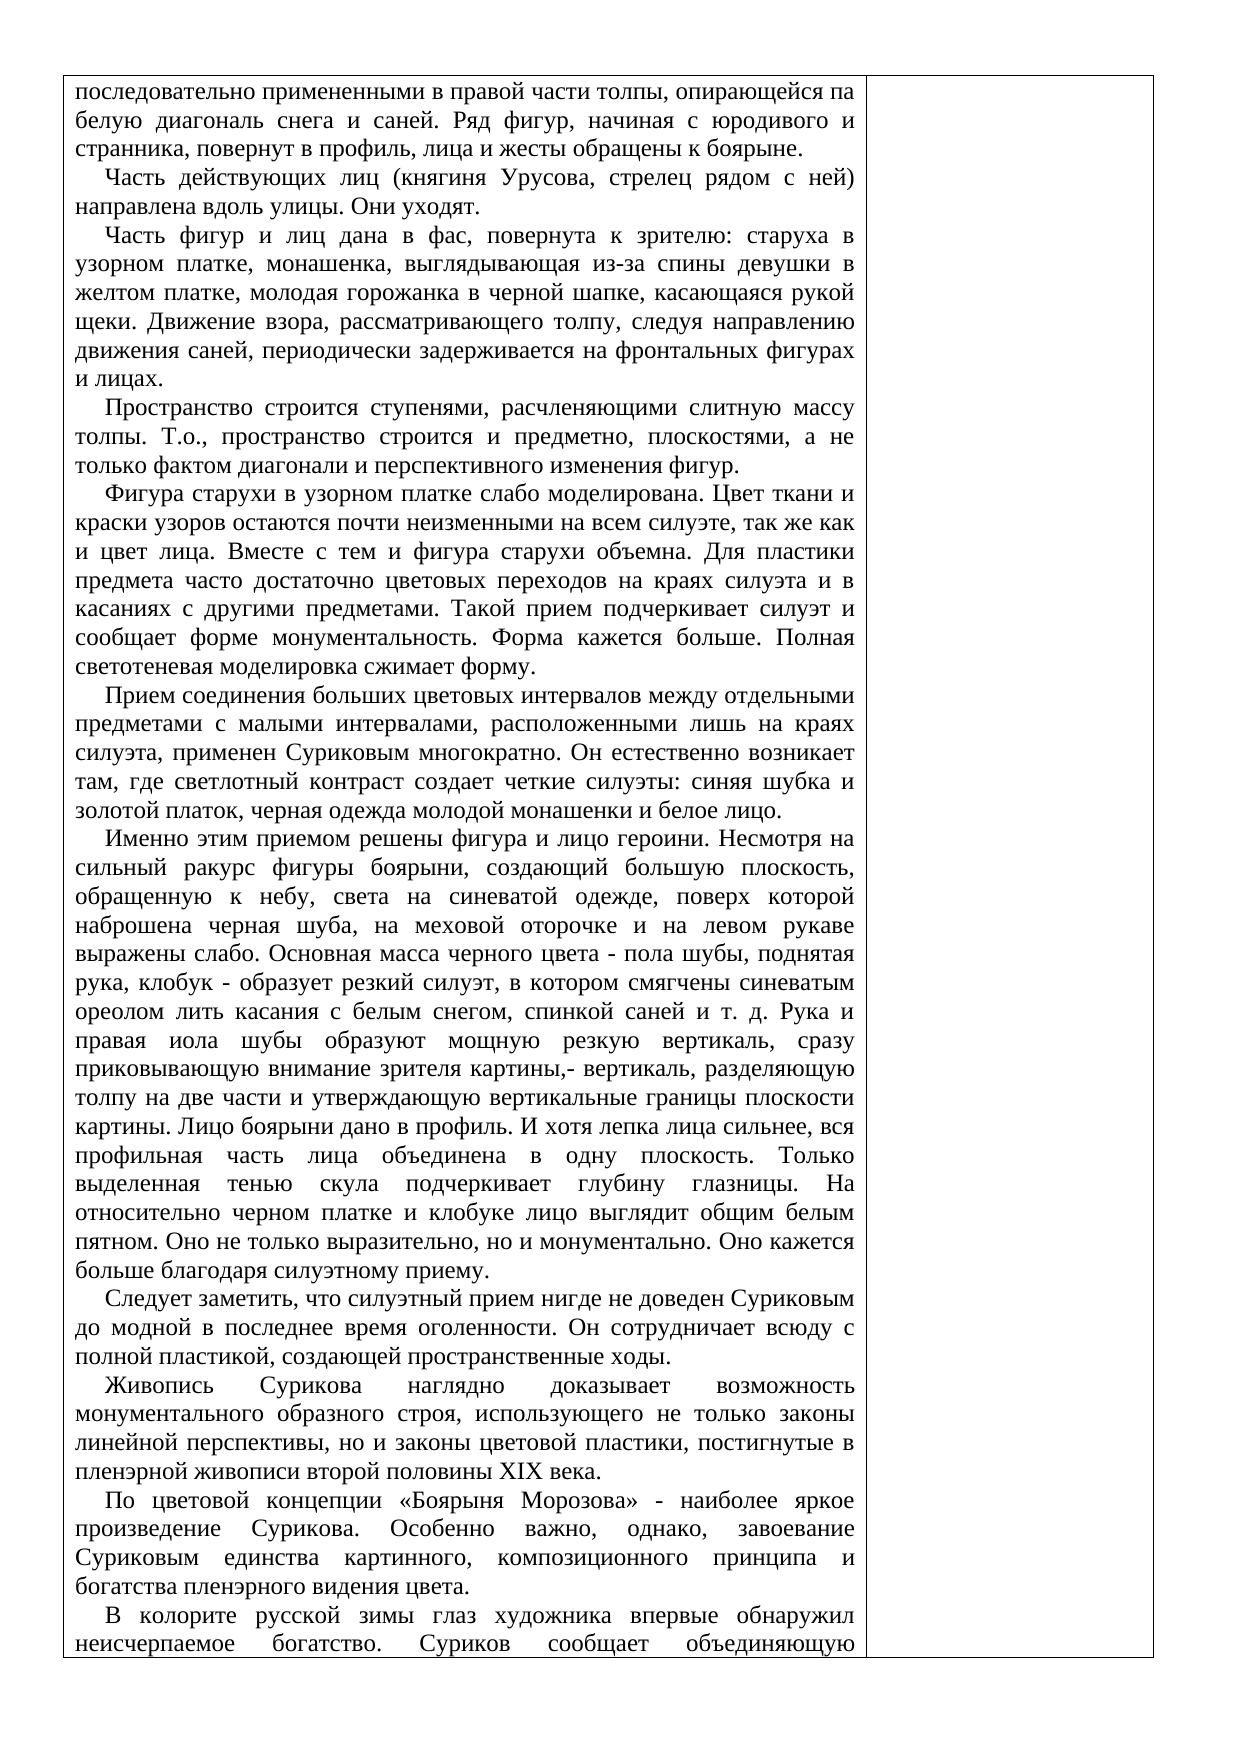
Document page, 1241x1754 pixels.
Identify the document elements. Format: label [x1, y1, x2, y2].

table_cell [867, 76, 1153, 1657]
table_cell [64, 76, 866, 1657]
